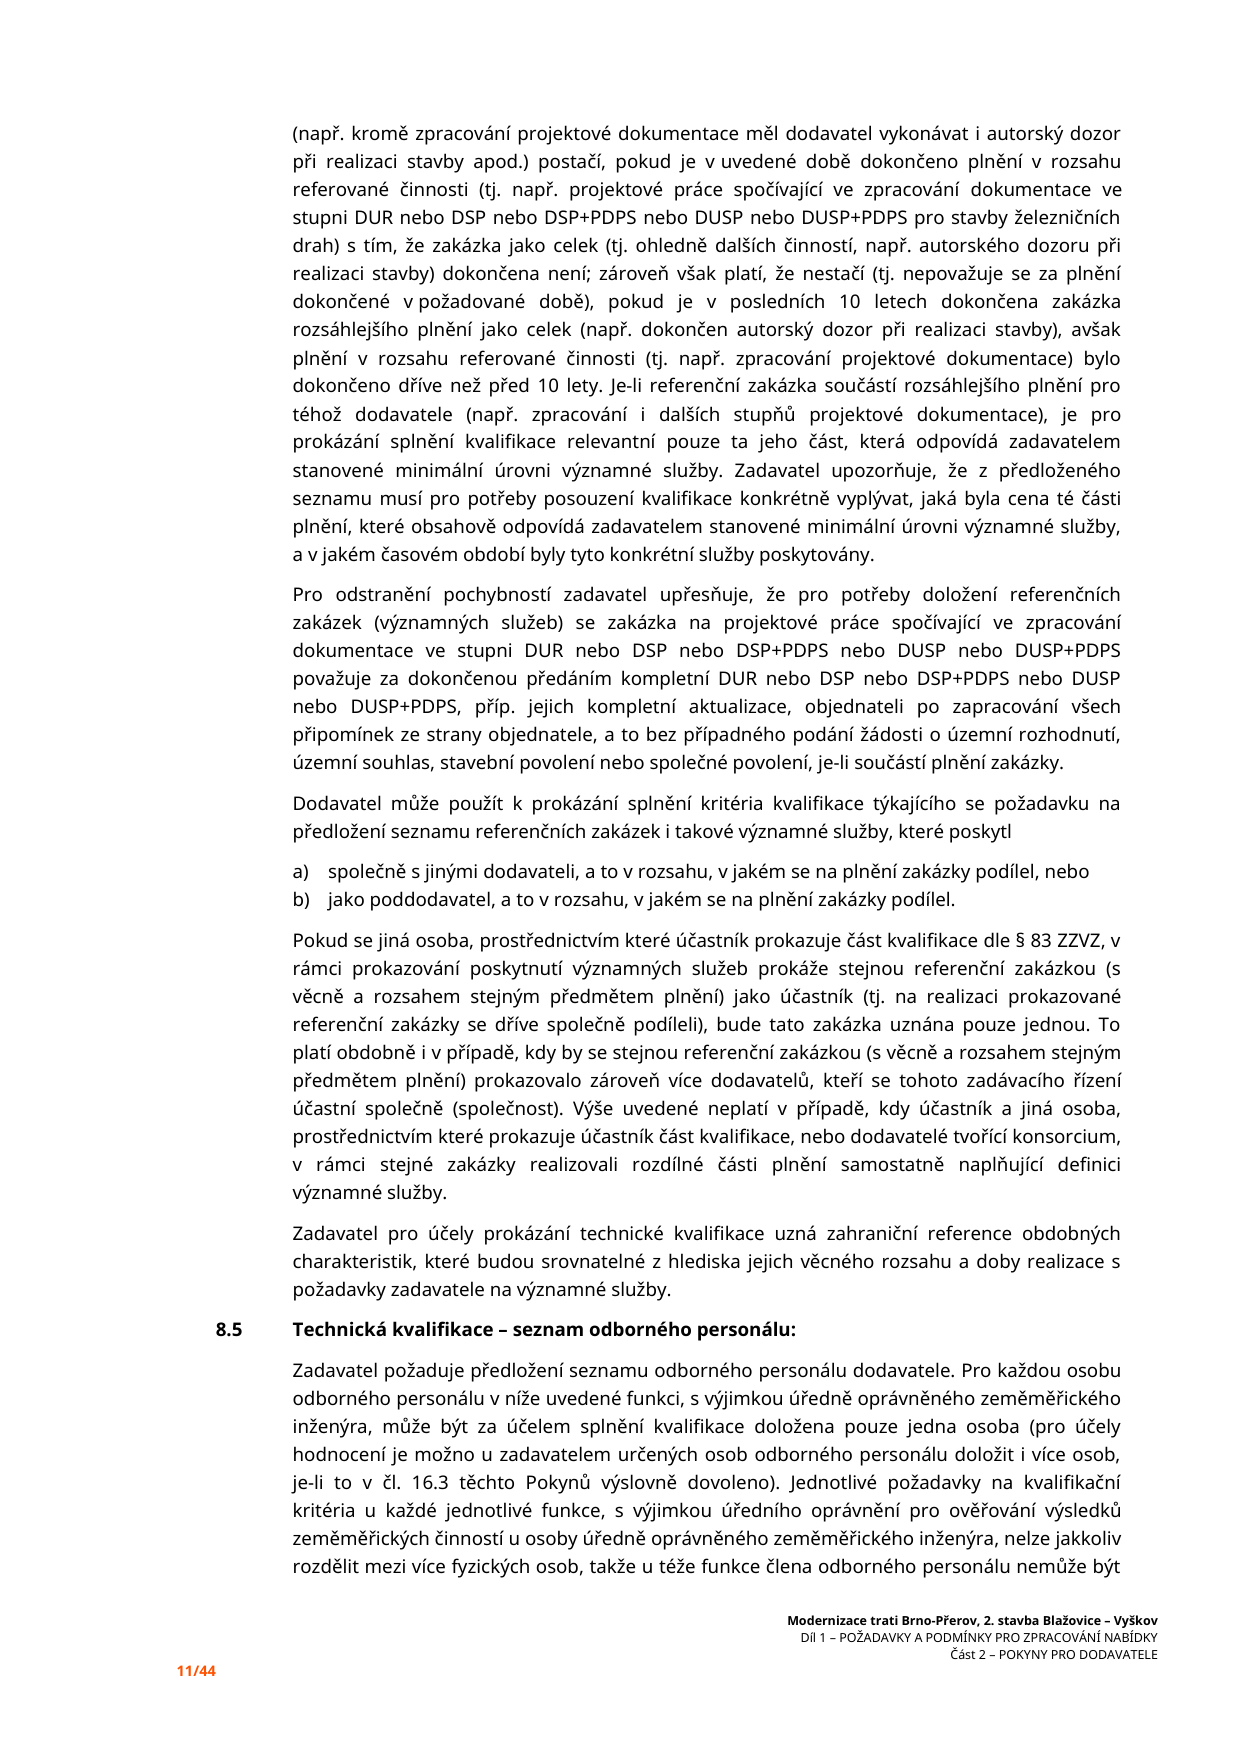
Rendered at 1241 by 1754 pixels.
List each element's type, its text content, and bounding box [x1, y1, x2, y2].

text Pokud se jiná osoba, prostřednictvím které účastník prokazuje část kvalifikace dle § 83 ZZVZ, v rámci prokazování poskytnutí významných služeb prokáže stejnou referenční zakázkou (s věcně a rozsahem stejným předmětem plnění) jako účastník (tj. na realizaci prokazované referenční zakázky se dříve společně podíleli), bude tato zakázka uznána pouze jednou. To platí obdobně i v případě, kdy by se stejnou referenční zakázkou (s věcně a rozsahem stejným předmětem plnění) prokazovalo zároveň více dodavatelů, kteří se tohoto zadávacího řízení účastní společně (společnost). Výše uvedené neplatí v případě, kdy účastník a jiná osoba, prostřednictvím které prokazuje účastník část kvalifikace, nebo dodavatelé tvořící konsorcium, v rámci stejné zakázky realizovali rozdílné části plnění samostatně naplňující definici významné služby. [292, 927, 1122, 1205]
text Pro odstranění pochybností zadavatel upřesňuje, že pro potřeby doložení referenčních zakázek (významných služeb) se zakázka na projektové práce spočívající ve zpracování dokumentace ve stupni DUR nebo DSP nebo DSP+PDPS nebo DUSP nebo DUSP+PDPS považuje za dokončenou předáním kompletní DUR nebo DSP nebo DSP+PDPS nebo DUSP nebo DUSP+PDPS, příp. jejich kompletní aktualizace, objednateli po zapracování všech připomínek ze strany objednatele, a to bez případného podání žádosti o územní rozhodnutí, územní souhlas, stavební povolení nebo společné povolení, je-li součástí plnění zakázky. [292, 581, 1122, 775]
list společně s jinými dodavateli, a to v rozsahu, v jakém se na plnění zakázky podílel, nebo [292, 859, 1122, 884]
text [292, 1357, 1122, 1579]
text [292, 121, 1122, 566]
text Technická kvalifikace – seznam odborného personálu: [216, 1316, 1122, 1342]
text Zadavatel pro účely prokázání technické kvalifikace uzná zahraniční reference obdobných charakteristik, které budou srovnatelné z hlediska jejich věcného rozsahu a doby realizace s požadavky zadavatele na významné služby. [292, 1220, 1122, 1301]
list jako poddodavatel, a to v rozsahu, v jakém se na plnění zakázky podílel. [292, 887, 1122, 912]
text Dodavatel může použít k prokázání splnění kritéria kvalifikace týkajícího se požadavku na předložení seznamu referenčních zakázek i takové významné služby, které poskytl [292, 790, 1122, 844]
